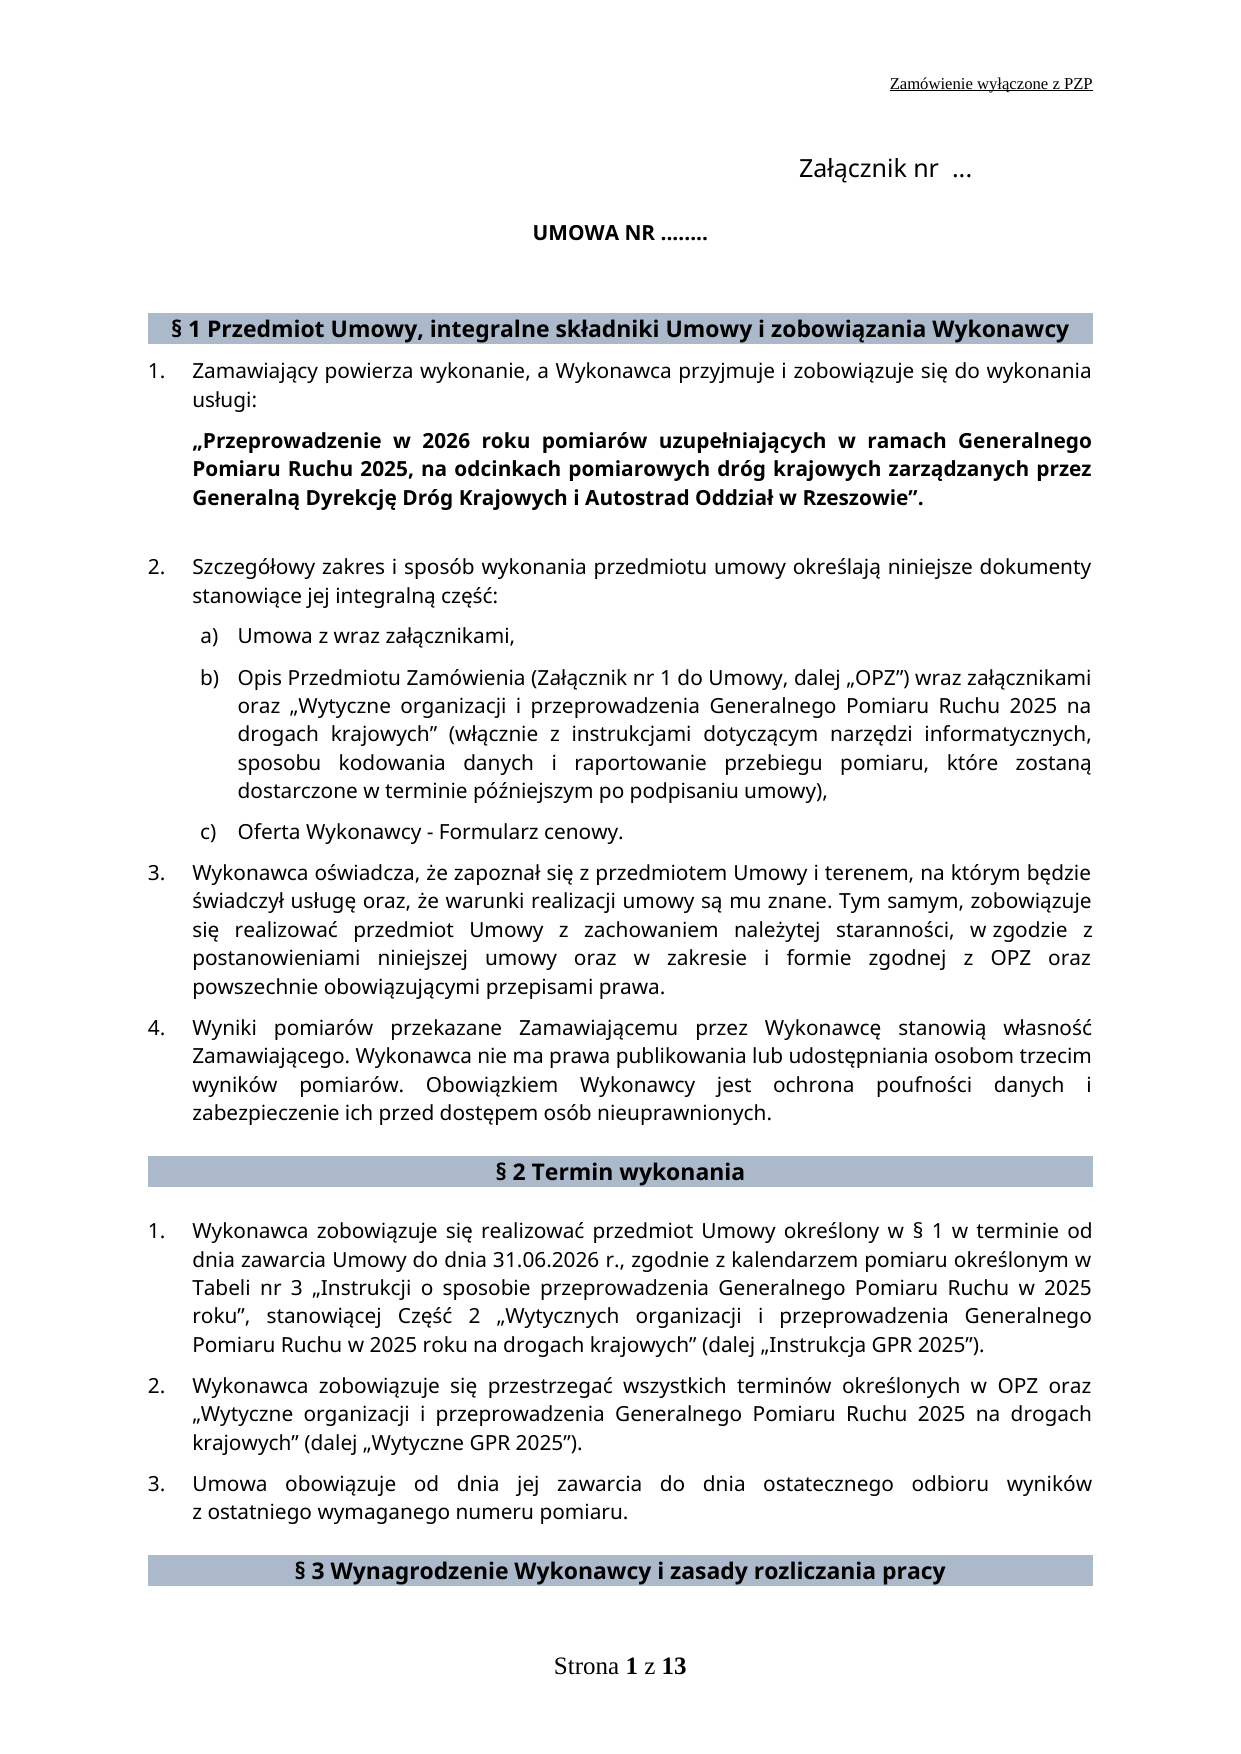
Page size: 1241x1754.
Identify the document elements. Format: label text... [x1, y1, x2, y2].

text UMOWA NR ........ [148, 218, 1093, 247]
list Opis Przedmiotu Zamówienia (Załącznik nr 1 do Umowy, dalej „OPZ”) wraz załącznikami oraz „Wytyczne organizacji i przeprowadzenia Generalnego Pomiaru Ruchu 2025 na drogach krajowych” (włącznie z instrukcjami dotyczącym narzędzi informatycznych, sposobu kodowania danych i raportowanie przebiegu pomiaru, które zostaną dostarczone w terminie późniejszym po podpisaniu umowy), [200, 663, 1093, 805]
list Oferta Wykonawcy - Formularz cenowy. [200, 817, 1093, 846]
list Wykonawca oświadcza, że zapoznał się z przedmiotem Umowy i terenem, na którym będzie świadczył usługę oraz, że warunki realizacji umowy są mu znane. Tym samym, zobowiązuje się realizować przedmiot Umowy z zachowaniem należytej staranności, w zgodzie z postanowieniami niniejszej umowy oraz w zakresie i formie zgodnej z OPZ oraz powszechnie obowiązującymi przepisami prawa. [148, 858, 1093, 1000]
text § 1 Przedmiot Umowy, integralne składniki Umowy i zobowiązania Wykonawcy [148, 313, 1093, 344]
list Wykonawca zobowiązuje się przestrzegać wszystkich terminów określonych w OPZ oraz „Wytyczne organizacji i przeprowadzenia Generalnego Pomiaru Ruchu 2025 na drogach krajowych” (dalej „Wytyczne GPR 2025”). [148, 1371, 1093, 1456]
list Wykonawca zobowiązuje się realizować przedmiot Umowy określony w § 1 w terminie od dnia zawarcia Umowy do dnia 31.06.2026 r., zgodnie z kalendarzem pomiaru określonym w Tabeli nr 3 „Instrukcji o sposobie przeprowadzenia Generalnego Pomiaru Ruchu w 2025 roku”, stanowiącej Część 2 „Wytycznych organizacji i przeprowadzenia Generalnego Pomiaru Ruchu w 2025 roku na drogach krajowych” (dalej „Instrukcja GPR 2025”). [148, 1216, 1093, 1358]
list Umowa obowiązuje od dnia jej zawarcia do dnia ostatecznego odbioru wyników z ostatniego wymaganego numeru pomiaru. [148, 1469, 1093, 1526]
list Szczegółowy zakres i sposób wykonania przedmiotu umowy określają niniejsze dokumenty stanowiące jej integralną część: [148, 552, 1093, 609]
list Umowa z wraz załącznikami, [200, 622, 1093, 650]
list Wyniki pomiarów przekazane Zamawiającemu przez Wykonawcę stanowią własność Zamawiającego. Wykonawca nie ma prawa publikowania lub udostępniania osobom trzecim wyników pomiarów. Obowiązkiem Wykonawcy jest ochrona poufności danych i zabezpieczenie ich przed dostępem osób nieuprawnionych. [148, 1013, 1093, 1127]
list Zamawiający powierza wykonanie, a Wykonawca przyjmuje i zobowiązuje się do wykonania usługi: [148, 357, 1093, 413]
text § 3 Wynagrodzenie Wykonawcy i zasady rozliczania pracy [148, 1555, 1093, 1586]
text „Przeprowadzenie w 2026 roku pomiarów uzupełniających w ramach Generalnego Pomiaru Ruchu 2025, na odcinkach pomiarowych dróg krajowych zarządzanych przez Generalną Dyrekcję Dróg Krajowych i Autostrad Oddział w Rzeszowie”. [192, 426, 1093, 511]
text Załącznik nr ... [148, 150, 1093, 184]
text § 2 Termin wykonania [148, 1156, 1093, 1187]
